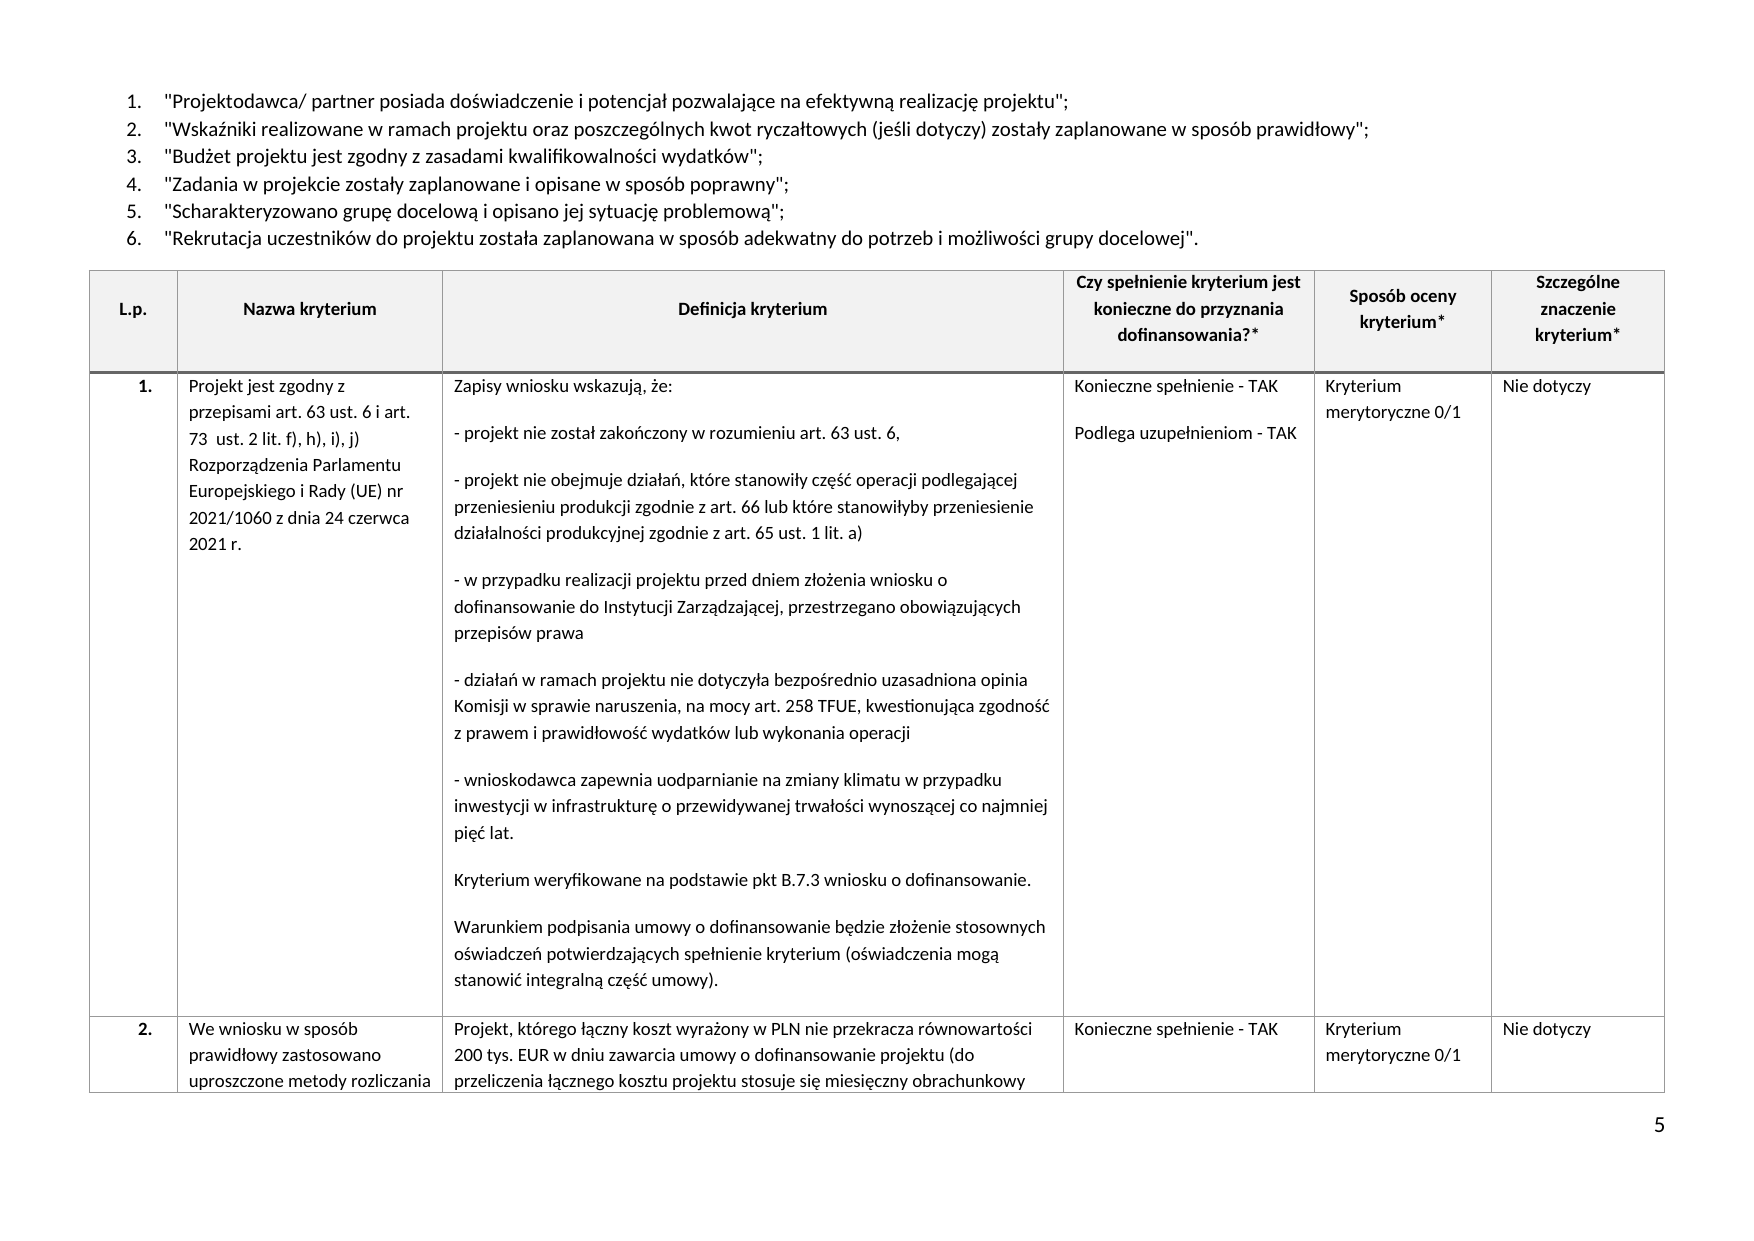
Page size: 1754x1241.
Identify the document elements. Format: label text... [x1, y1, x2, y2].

table_header Czy spełnienie kryterium jest konieczne do przyznania dofinansowania?* [1064, 271, 1314, 371]
table_header L.p. [90, 271, 177, 371]
table_cell Kryterium merytoryczne 0/1 [1315, 374, 1491, 1016]
table_cell [90, 1017, 177, 1092]
list "Budżet projektu jest zgodny z zasadami kwalifikowalności wydatków"; [126, 143, 1665, 169]
list "Scharakteryzowano grupę docelową i opisano jej sytuację problemową"; [126, 198, 1665, 224]
table_cell Zapisy wniosku wskazują, że: - projekt nie został zakończony w rozumieniu art. 63 ust. 6, - projekt nie obejmuje działań, które stanowiły część operacji podlegającej przeniesieniu produkcji zgodnie z art. 66 lub które stanowiłyby przeniesienie działalności produkcyjnej zgodnie z art. 65 ust. 1 lit. a) - w przypadku realizacji projektu przed dniem złożenia wniosku o dofinansowanie do Instytucji Zarządzającej, przestrzegano obowiązujących przepisów prawa - działań w ramach projektu nie dotyczyła bezpośrednio uzasadniona opinia Komisji w sprawie naruszenia, na mocy art. 258 TFUE, kwestionująca zgodność z prawem i prawidłowość wydatków lub wykonania operacji - wnioskodawca zapewnia uodparnianie na zmiany klimatu w przypadku inwestycji w infrastrukturę o przewidywanej trwałości wynoszącej co najmniej pięć lat. Kryterium weryfikowane na podstawie pkt B.7.3 wniosku o dofinansowanie. Warunkiem podpisania umowy o dofinansowanie będzie złożenie stosownych oświadczeń potwierdzających spełnienie kryterium (oświadczenia mogą stanowić integralną część umowy). [443, 374, 1063, 1016]
table_cell Projekt jest zgodny z przepisami art. 63 ust. 6 i art. 73 ust. 2 lit. f), h), i), j) Rozporządzenia Parlamentu Europejskiego i Rady (UE) nr 2021/1060 z dnia 24 czerwca 2021 r. [178, 374, 442, 1016]
table_cell Nie dotyczy [1492, 374, 1664, 1016]
list "Rekrutacja uczestników do projektu została zaplanowana w sposób adekwatny do potrzeb i możliwości grupy docelowej". [126, 226, 1665, 251]
list "Zadania w projekcie zostały zaplanowane i opisane w sposób poprawny"; [126, 171, 1665, 196]
table_cell Konieczne spełnienie - TAK Podlega uzupełnieniom - TAK [1064, 374, 1314, 1016]
table_cell [90, 374, 177, 1016]
table_header Sposób oceny kryterium* [1315, 271, 1491, 371]
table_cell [178, 1017, 442, 1092]
list "Projektodawca/ partner posiada doświadczenie i potencjał pozwalające na efektywną realizację projektu"; [126, 89, 1665, 114]
table_header Nazwa kryterium [178, 271, 442, 371]
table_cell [1064, 1017, 1314, 1092]
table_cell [443, 1017, 1063, 1092]
table_header Definicja kryterium [443, 271, 1063, 371]
table_cell Nie dotyczy [1492, 1017, 1664, 1092]
list "Wskaźniki realizowane w ramach projektu oraz poszczególnych kwot ryczałtowych (jeśli dotyczy) zostały zaplanowane w sposób prawidłowy"; [126, 116, 1665, 141]
table_header Szczególne znaczenie kryterium* [1492, 271, 1664, 371]
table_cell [1315, 1017, 1491, 1092]
